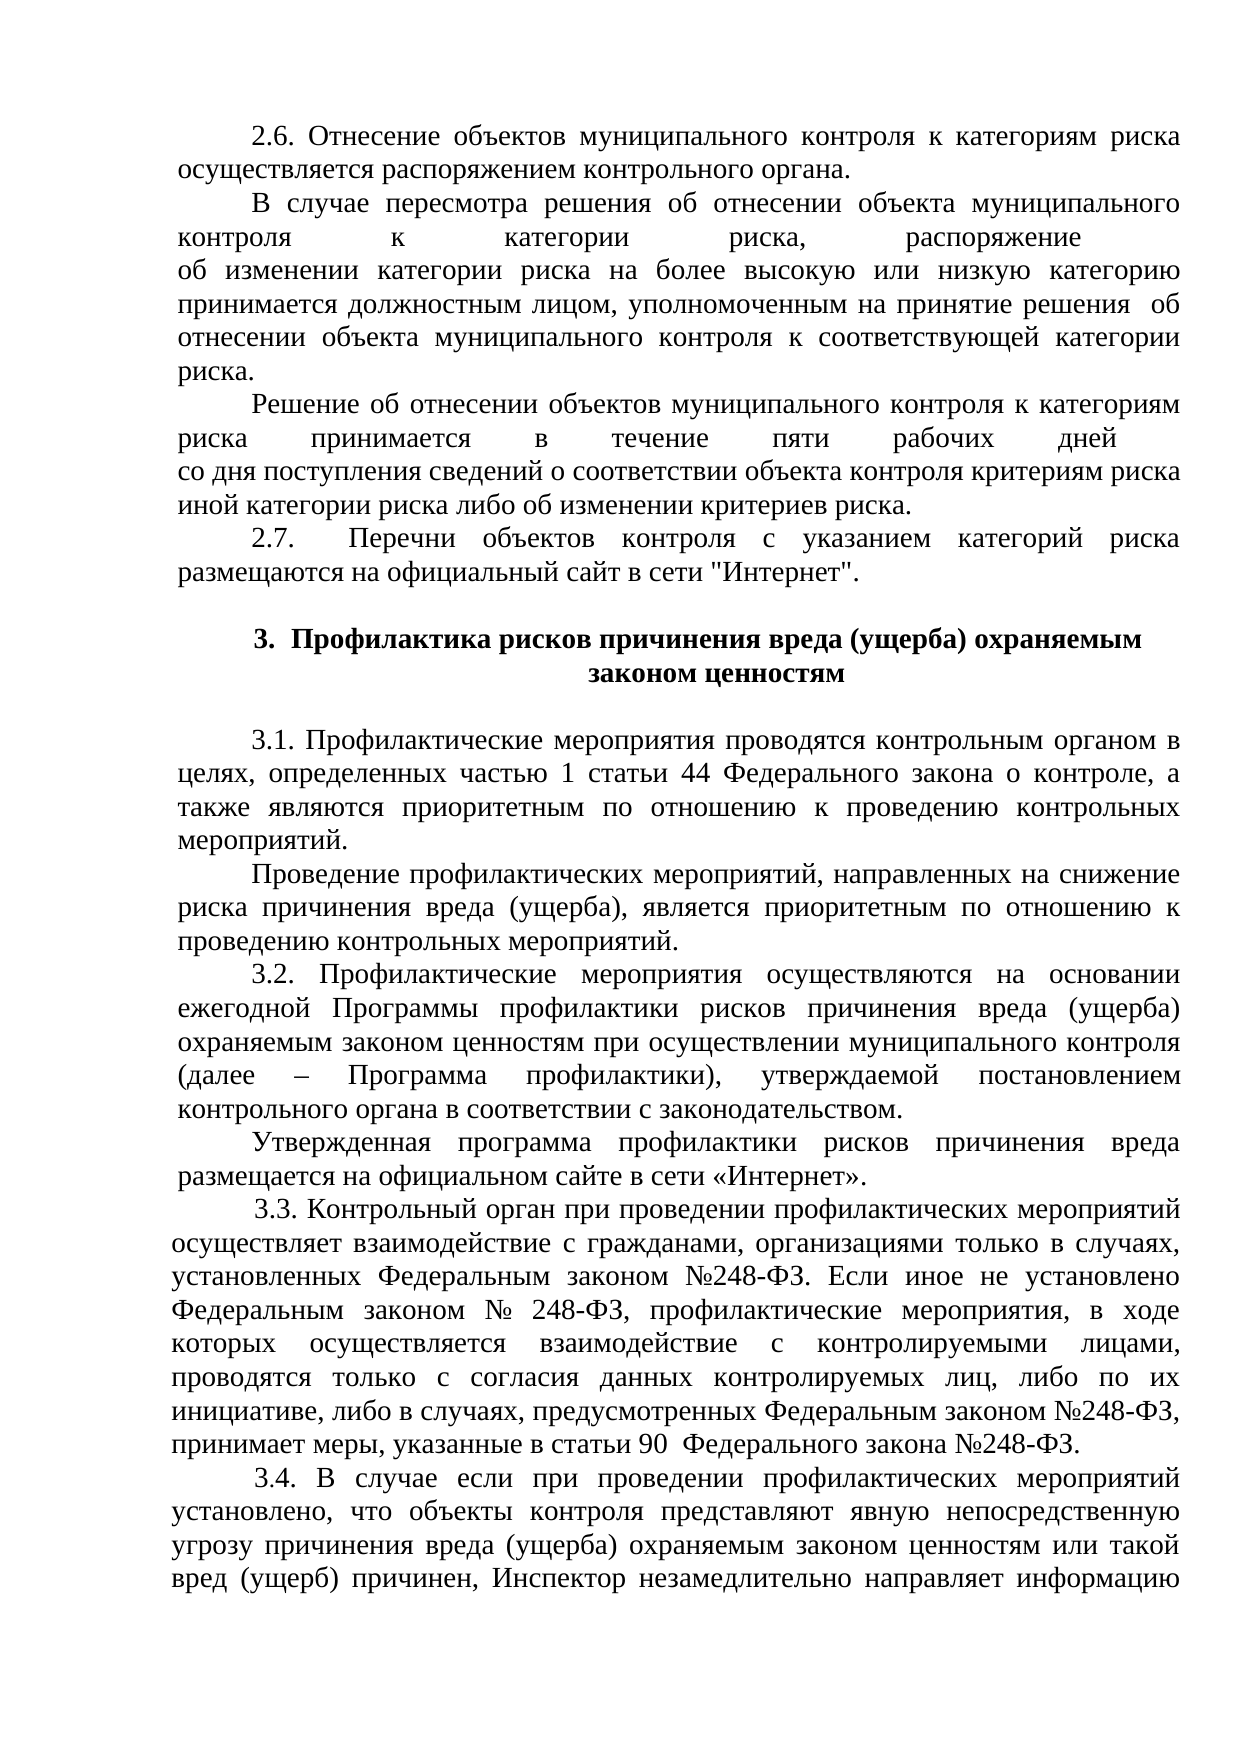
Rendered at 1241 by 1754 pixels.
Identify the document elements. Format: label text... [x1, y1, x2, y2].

list Профилактика рисков причинения вреда (ущерба) охраняемым законом ценностям [215, 621, 1181, 688]
text 2.7. Перечни объектов контроля с указанием категорий риска размещаются на официальный сайт в сети "Интернет". [177, 521, 1181, 588]
text 3.1. Профилактические мероприятия проводятся контрольным органом в целях, определенных частью 1 статьи 44 Федерального закона о контроле, а также являются приоритетным по отношению к проведению контрольных мероприятий. [177, 722, 1181, 856]
text Проведение профилактических мероприятий, направленных на снижение риска причинения вреда (ущерба), является приоритетным по отношению к проведению контрольных мероприятий. [177, 856, 1181, 957]
text 2.6. Отнесение объектов муниципального контроля к категориям риска осуществляется распоряжением контрольного органа. [177, 118, 1181, 185]
list 3.3. Контрольный орган при проведении профилактических мероприятий осуществляет взаимодействие с гражданами, организациями только в случаях, установленных Федеральным законом №248-ФЗ. Если иное не установлено Федеральным законом № 248-ФЗ, профилактические мероприятия, в ходе которых осуществляется взаимодействие с контролируемыми лицами, проводятся только с согласия данных контролируемых лиц, либо по их инициативе, либо в случаях, предусмотренных Федеральным законом №248-ФЗ, принимает меры, указанные в статьи 90 Федерального закона №248-ФЗ. [171, 1191, 1181, 1460]
text 3.2. Профилактические мероприятия осуществляются на основании ежегодной Программы профилактики рисков причинения вреда (ущерба) охраняемым законом ценностям при осуществлении муниципального контроля (далее – Программа профилактики), утверждаемой постановлением контрольного органа в соответствии с законодательством. [177, 957, 1181, 1124]
text Утвержденная программа профилактики рисков причинения вреда размещается на официальном сайте в сети «Интернет». [177, 1124, 1181, 1191]
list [171, 1460, 1181, 1594]
text Решение об отнесении объектов муниципального контроля к категориям риска принимается в течение пяти рабочих дней со дня поступления сведений о соответствии объекта контроля критериям риска иной категории риска либо об изменении критериев риска. [177, 386, 1181, 521]
text В случае пересмотра решения об отнесении объекта муниципального контроля к категории риска, распоряжение об изменении категории риска на более высокую или низкую категорию принимается должностным лицом, уполномоченным на принятие решения об отнесении объекта муниципального контроля к соответствующей категории риска. [177, 185, 1181, 386]
